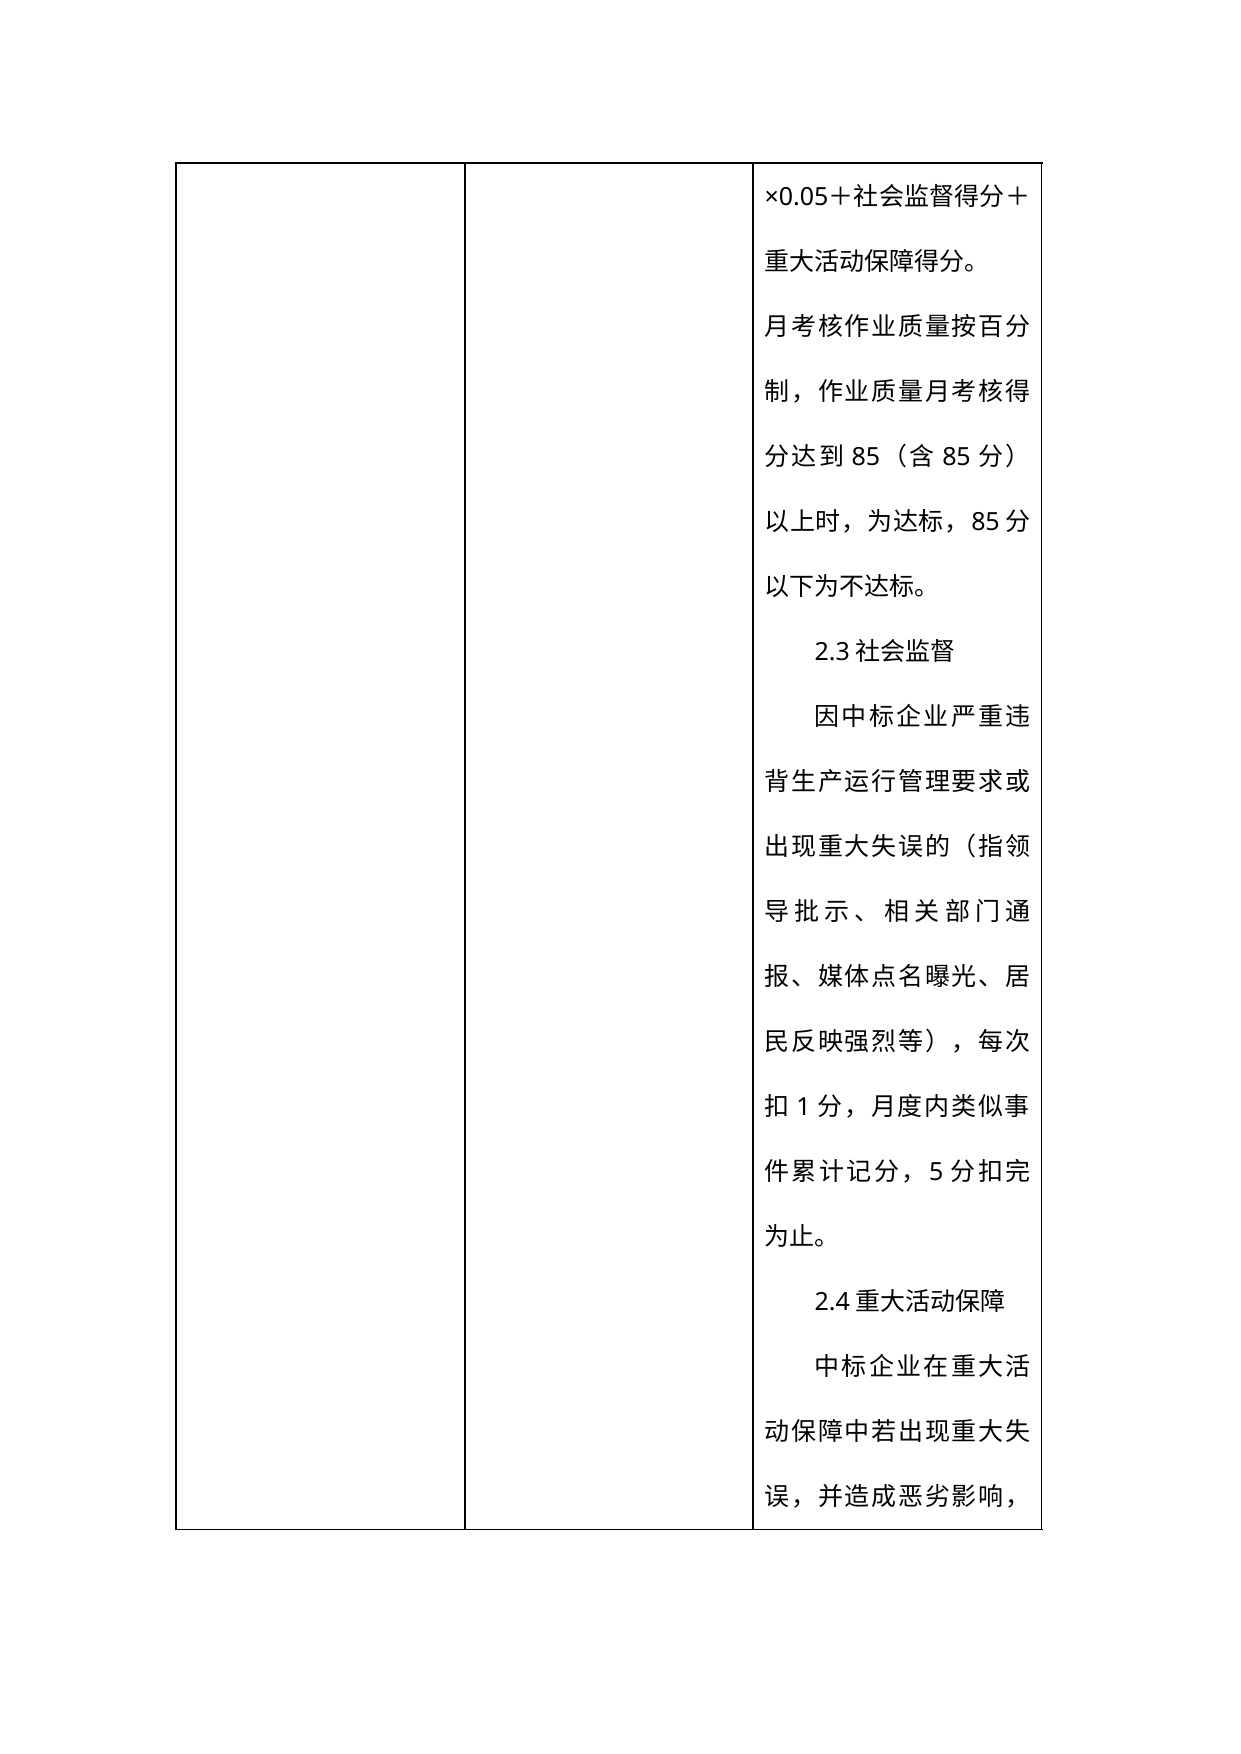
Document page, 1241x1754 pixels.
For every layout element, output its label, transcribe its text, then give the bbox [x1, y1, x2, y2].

table_cell [177, 164, 464, 1528]
table_cell 1 [466, 164, 752, 1528]
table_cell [754, 164, 1041, 1528]
